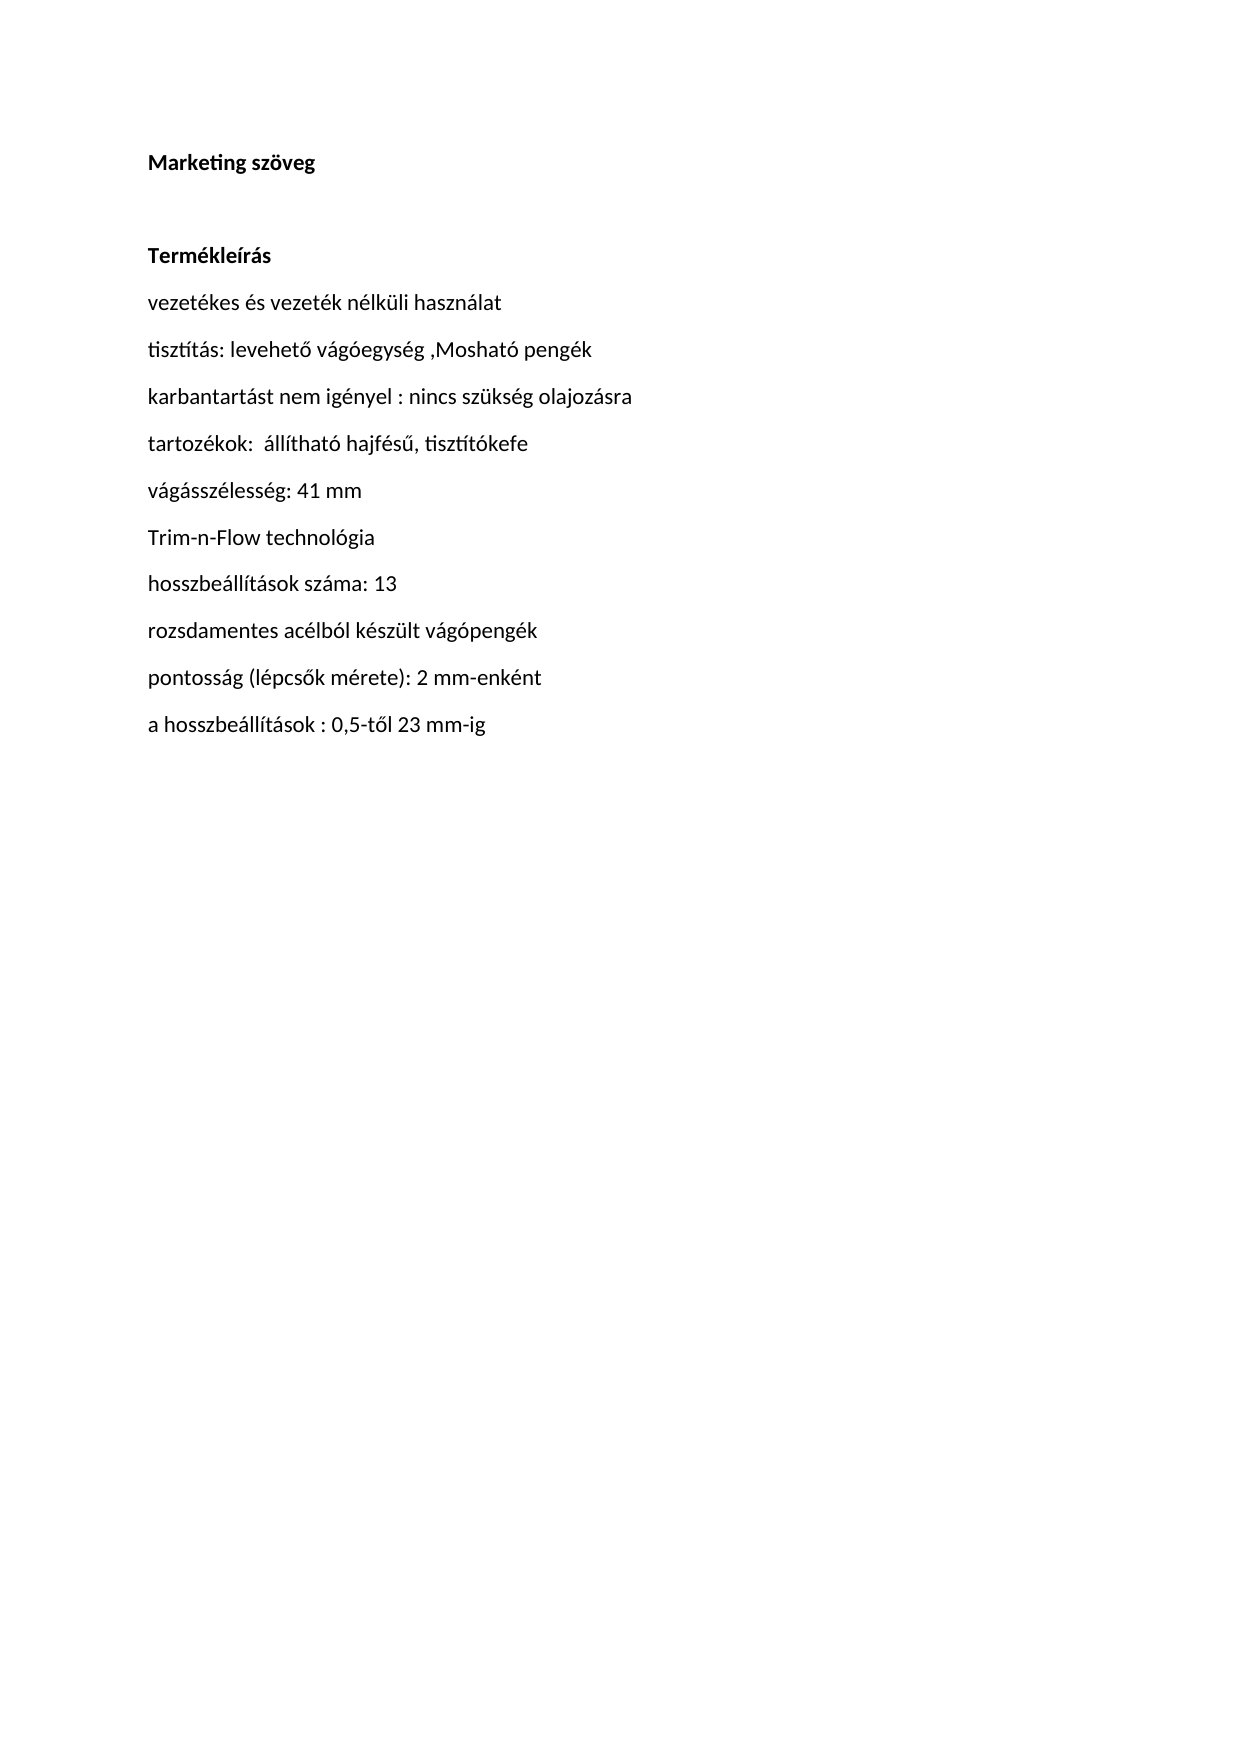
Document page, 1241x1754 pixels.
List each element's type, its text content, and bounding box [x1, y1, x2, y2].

text Termékleírás [148, 241, 1093, 269]
text tisztítás: levehető vágóegység ,Mosható pengék [148, 335, 1093, 363]
text hosszbeállítások száma: 13 [148, 569, 1093, 597]
text vezetékes és vezeték nélküli használat [148, 288, 1093, 316]
text tartozékok: állítható hajfésű, tisztítókefe [148, 429, 1093, 457]
text rozsdamentes acélból készült vágópengék [148, 616, 1093, 644]
text Trim-n-Flow technológia [148, 523, 1093, 551]
text karbantartást nem igényel : nincs szükség olajozásra [148, 382, 1093, 410]
text vágásszélesség: 41 mm [148, 476, 1093, 504]
text pontosság (lépcsők mérete): 2 mm-enként [148, 663, 1093, 691]
text a hosszbeállítások : 0,5-től 23 mm-ig [148, 710, 1093, 738]
text Marketing szöveg [148, 148, 1093, 176]
